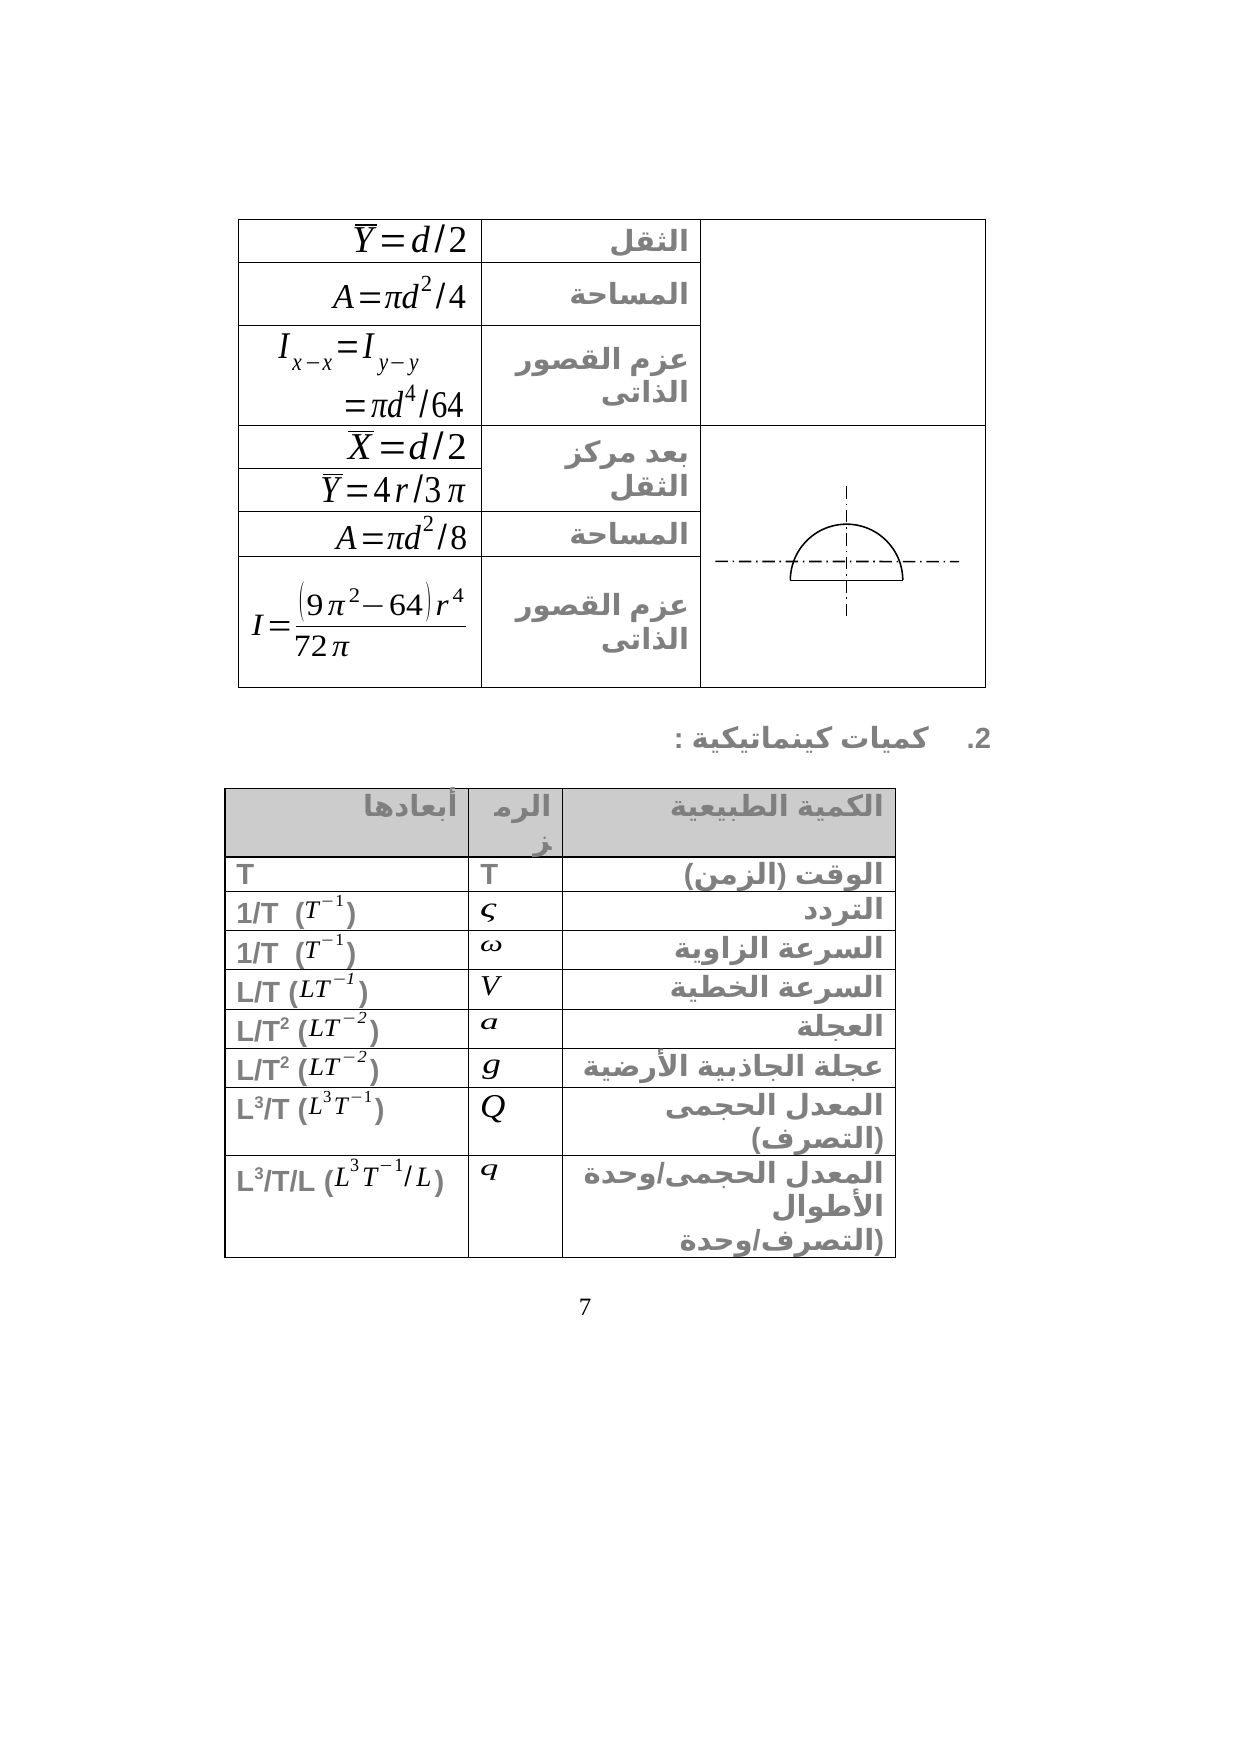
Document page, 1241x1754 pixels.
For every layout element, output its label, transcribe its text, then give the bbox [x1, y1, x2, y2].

table_cell [239, 426, 481, 468]
table_cell [469, 1010, 562, 1048]
table_cell [239, 220, 481, 262]
table_cell [701, 220, 985, 425]
table_cell عزم القصور الذاتى [482, 557, 700, 687]
table_cell [469, 970, 562, 1008]
table_cell المساحة [482, 263, 700, 324]
list كميات كينماتيكية : [236, 721, 966, 755]
table_cell [239, 557, 481, 687]
table_cell [239, 326, 481, 425]
table_cell T [469, 858, 562, 891]
table_cell 1/T () [226, 892, 468, 930]
table_cell العجلة [563, 1010, 895, 1048]
table_cell 1/T () [226, 931, 468, 969]
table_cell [563, 1156, 895, 1257]
table_cell [239, 469, 481, 511]
table_cell L3/T () [226, 1088, 468, 1155]
table_cell T [226, 858, 468, 891]
table_cell بعد مركز الثقل [482, 220, 700, 262]
table_cell [469, 1156, 562, 1257]
table_cell [469, 892, 562, 930]
table_cell بعد مركز الثقل [482, 426, 700, 511]
table_header أبعادها [226, 789, 468, 856]
table_header الرمز [469, 789, 562, 856]
table_cell عزم القصور الذاتى [482, 326, 700, 425]
table_cell L3/T/L () [226, 1156, 468, 1257]
table_cell [469, 1049, 562, 1087]
table_cell [239, 263, 481, 324]
table_cell عجلة الجاذبية الأرضية [563, 1049, 895, 1087]
table_cell L/T2 () [226, 1049, 468, 1087]
table_cell [239, 512, 481, 556]
table_cell [701, 426, 985, 687]
table_cell السرعة الخطية [563, 970, 895, 1008]
table_cell الوقت (الزمن) [563, 858, 895, 891]
table_cell L/T () [226, 970, 468, 1008]
table_cell السرعة الزاوية [563, 931, 895, 969]
table_cell التردد [563, 892, 895, 930]
table_cell المساحة [482, 512, 700, 556]
table_header الكمية الطبيعية [563, 789, 895, 856]
table_cell [469, 931, 562, 969]
table_cell المعدل الحجمى (التصرف) [563, 1088, 895, 1155]
table_cell L/T2 () [226, 1010, 468, 1048]
table_cell [469, 1088, 562, 1155]
